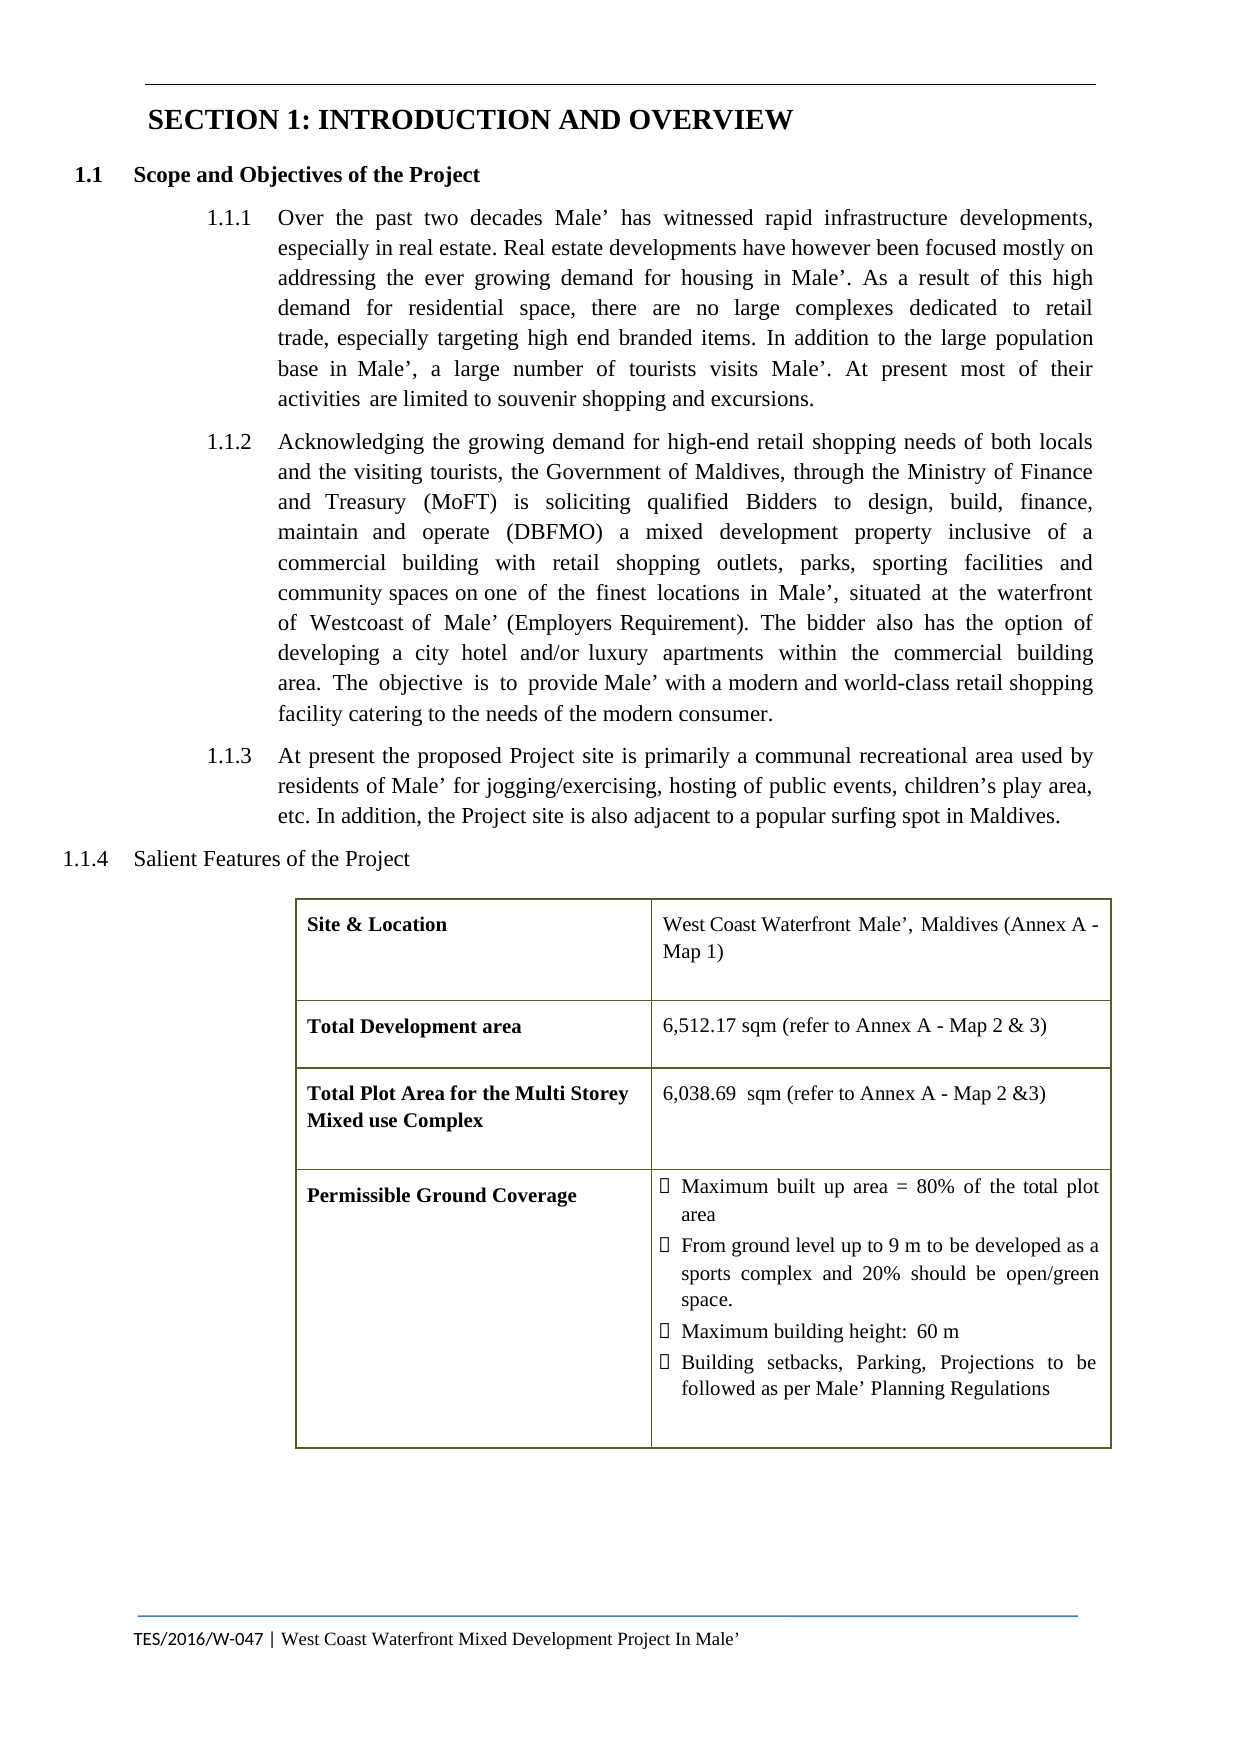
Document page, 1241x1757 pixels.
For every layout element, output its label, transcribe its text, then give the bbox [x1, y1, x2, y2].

list At present the proposed Project site is primarily a communal recreational area used by residents of Male’ for jogging/exercising, hosting of public events, children’s play area, etc. In addition, the Project site is also adjacent to a popular surfing spot in Maldives. [207, 742, 1093, 829]
subtitle SECTION 1: INTRODUCTION AND OVERVIEW [148, 102, 1114, 136]
list Acknowledging the growing demand for high-end retail shopping needs of both locals and the visiting tourists, the Government of Maldives, through the Ministry of Finance and Treasury (MoFT) is soliciting qualified Bidders to design, build, finance, maintain and operate (DBFMO) a mixed development property inclusive of a commercial building with retail shopping outlets, parks, sporting facilities and community spaces on one of the finest locations in Male’, situated at the waterfront of Westcoast of Male’ (Employers Requirement). The bidder also has the option of developing a city hotel and/or luxury apartments within the commercial building area. The objective is to provide Male’ with a modern and world-class retail shopping facility catering to the needs of the modern consumer. [207, 428, 1093, 726]
table_header West Coast Waterfront Male’, Maldives (Annex A - Map 1) [652, 900, 1110, 999]
table_cell Maximum built up area = 80% of the total plot area From ground level up to 9 m to be developed as a sports complex and 20% should be open/green space. Maximum building height: 60 m Building setbacks, Parking, Projections to be followed as per Male’ Planning Regulations [652, 1170, 1110, 1447]
list Over the past two decades Male’ has witnessed rapid infrastructure developments, especially in real estate. Real estate developments have however been focused mostly on addressing the ever growing demand for housing in Male’. As a result of this high demand for residential space, there are no large complexes dedicated to retail trade, especially targeting high end branded items. In addition to the large population base in Male’, a large number of tourists visits Male’. At present most of their activities are limited to souvenir shopping and excursions. [207, 203, 1093, 411]
table_cell Total Development area [297, 1001, 651, 1067]
table_cell 6,038.69 sqm (refer to Annex A - Map 2 &3) [652, 1069, 1110, 1168]
subtitle Scope and Objectives of the Project [74, 161, 1119, 188]
list Salient Features of the Project [62, 845, 1119, 871]
table_cell Permissible Ground Coverage [297, 1170, 651, 1447]
table_cell 6,512.17 sqm (refer to Annex A - Map 2 & 3) [652, 1001, 1110, 1067]
table_header Site & Location [297, 900, 651, 999]
table_cell Total Plot Area for the Multi Storey Mixed use Complex [297, 1069, 651, 1168]
